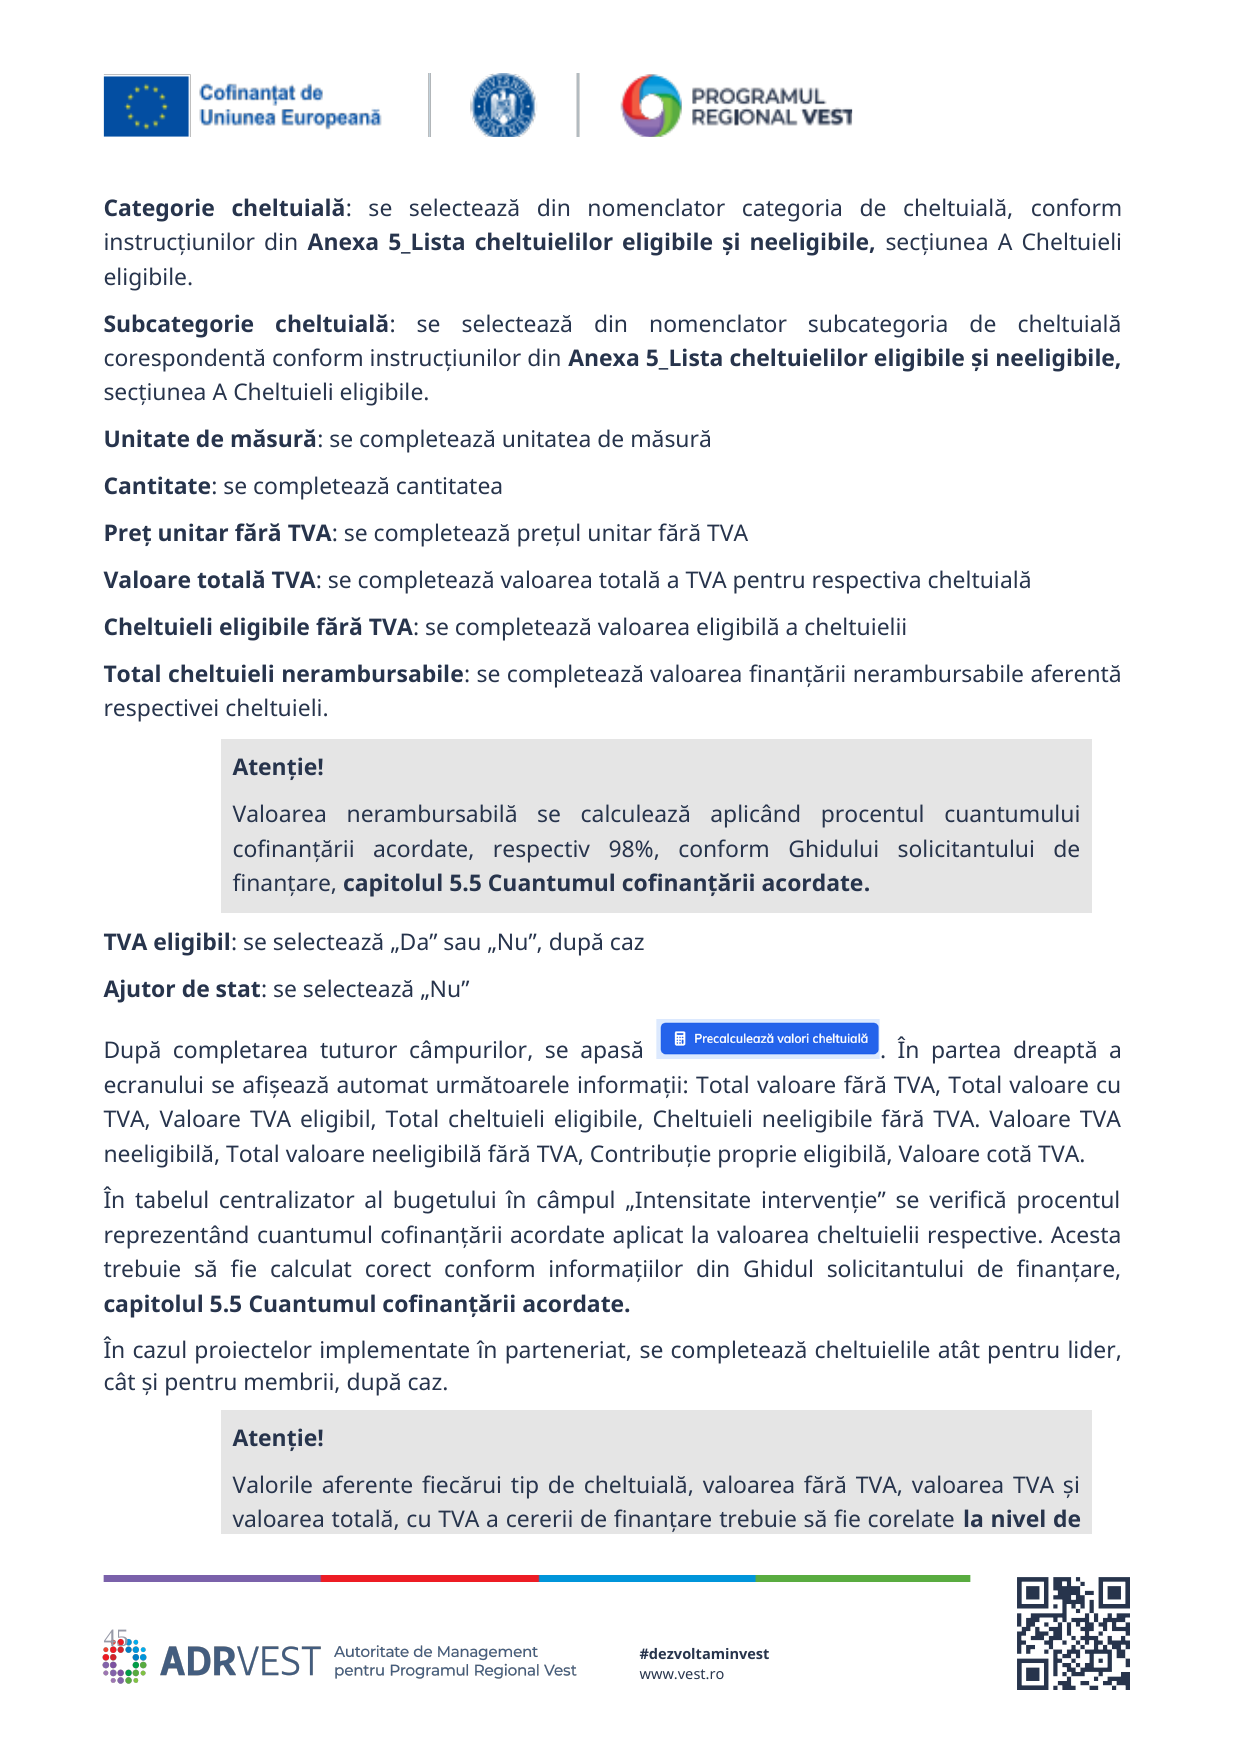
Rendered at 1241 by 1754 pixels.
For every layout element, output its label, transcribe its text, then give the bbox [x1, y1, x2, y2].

table_header Atenție! Valoarea nerambursabilă se calculează aplicând procentul cuantumului cofinanțării acordate, respectiv 98%, conform Ghidului solicitantului de finanțare, capitolul 5.5 Cuantumul cofinanțării acordate. [221, 739, 1092, 913]
text Valoare totală TVA: se completează valoarea totală a TVA pentru respectiva cheltuială [103, 564, 1122, 595]
text În cazul proiectelor implementate în parteneriat, se completează cheltuielile atât pentru lider, cât și pentru membrii, după caz. [103, 1334, 1122, 1397]
picture [656, 1019, 880, 1059]
text Cheltuieli eligibile fără TVA: se completează valoarea eligibilă a cheltuielii [103, 611, 1122, 642]
text TVA eligibil: se selectează „Da” sau „Nu”, după caz [103, 926, 1122, 957]
text Preț unitar fără TVA: se completează prețul unitar fără TVA [103, 517, 1122, 548]
picture [1008, 1568, 1139, 1699]
text Cantitate: se completează cantitatea [103, 470, 1122, 501]
text Unitate de măsură: se completează unitatea de măsură [103, 423, 1122, 454]
text Total cheltuieli nerambursabile: se completează valoarea finanțării nerambursabile aferentă respectivei cheltuieli. [103, 657, 1122, 723]
text Categorie cheltuială: se selectează din nomenclator categoria de cheltuială, conform instrucțiunilor din Anexa 5_Lista cheltuielilor eligibile și neeligibile, secțiunea A Cheltuieli eligibile. [103, 192, 1122, 292]
picture [93, 1636, 582, 1687]
text Ajutor de stat: se selectează „Nu” [103, 973, 1122, 1004]
text În tabelul centralizator al bugetului în câmpul „Intensitate intervenție” se verifică procentul reprezentând cuantumul cofinanțării acordate aplicat la valoarea cheltuielii respective. Acesta trebuie să fie calculat corect conform informațiilor din Ghidul solicitantului de finanțare, capitolul 5.5 Cuantumul cofinanțării acordate. [103, 1184, 1122, 1319]
text După completarea tuturor câmpurilor, se apasă . În partea dreaptă a ecranului se afișează automat următoarele informații: Total valoare fără TVA, Total valoare cu TVA, Valoare TVA eligibil, Total cheltuieli eligibile, Cheltuieli neeligibile fără TVA. Valoare TVA neeligibilă, Total valoare neeligibilă fără TVA, Contribuție proprie eligibilă, Valoare cotă TVA. [103, 1020, 1122, 1169]
text Subcategorie cheltuială: se selectează din nomenclator subcategoria de cheltuială corespondentă conform instrucțiunilor din Anexa 5_Lista cheltuielilor eligibile și neeligibile, secțiunea A Cheltuieli eligibile. [103, 307, 1122, 407]
